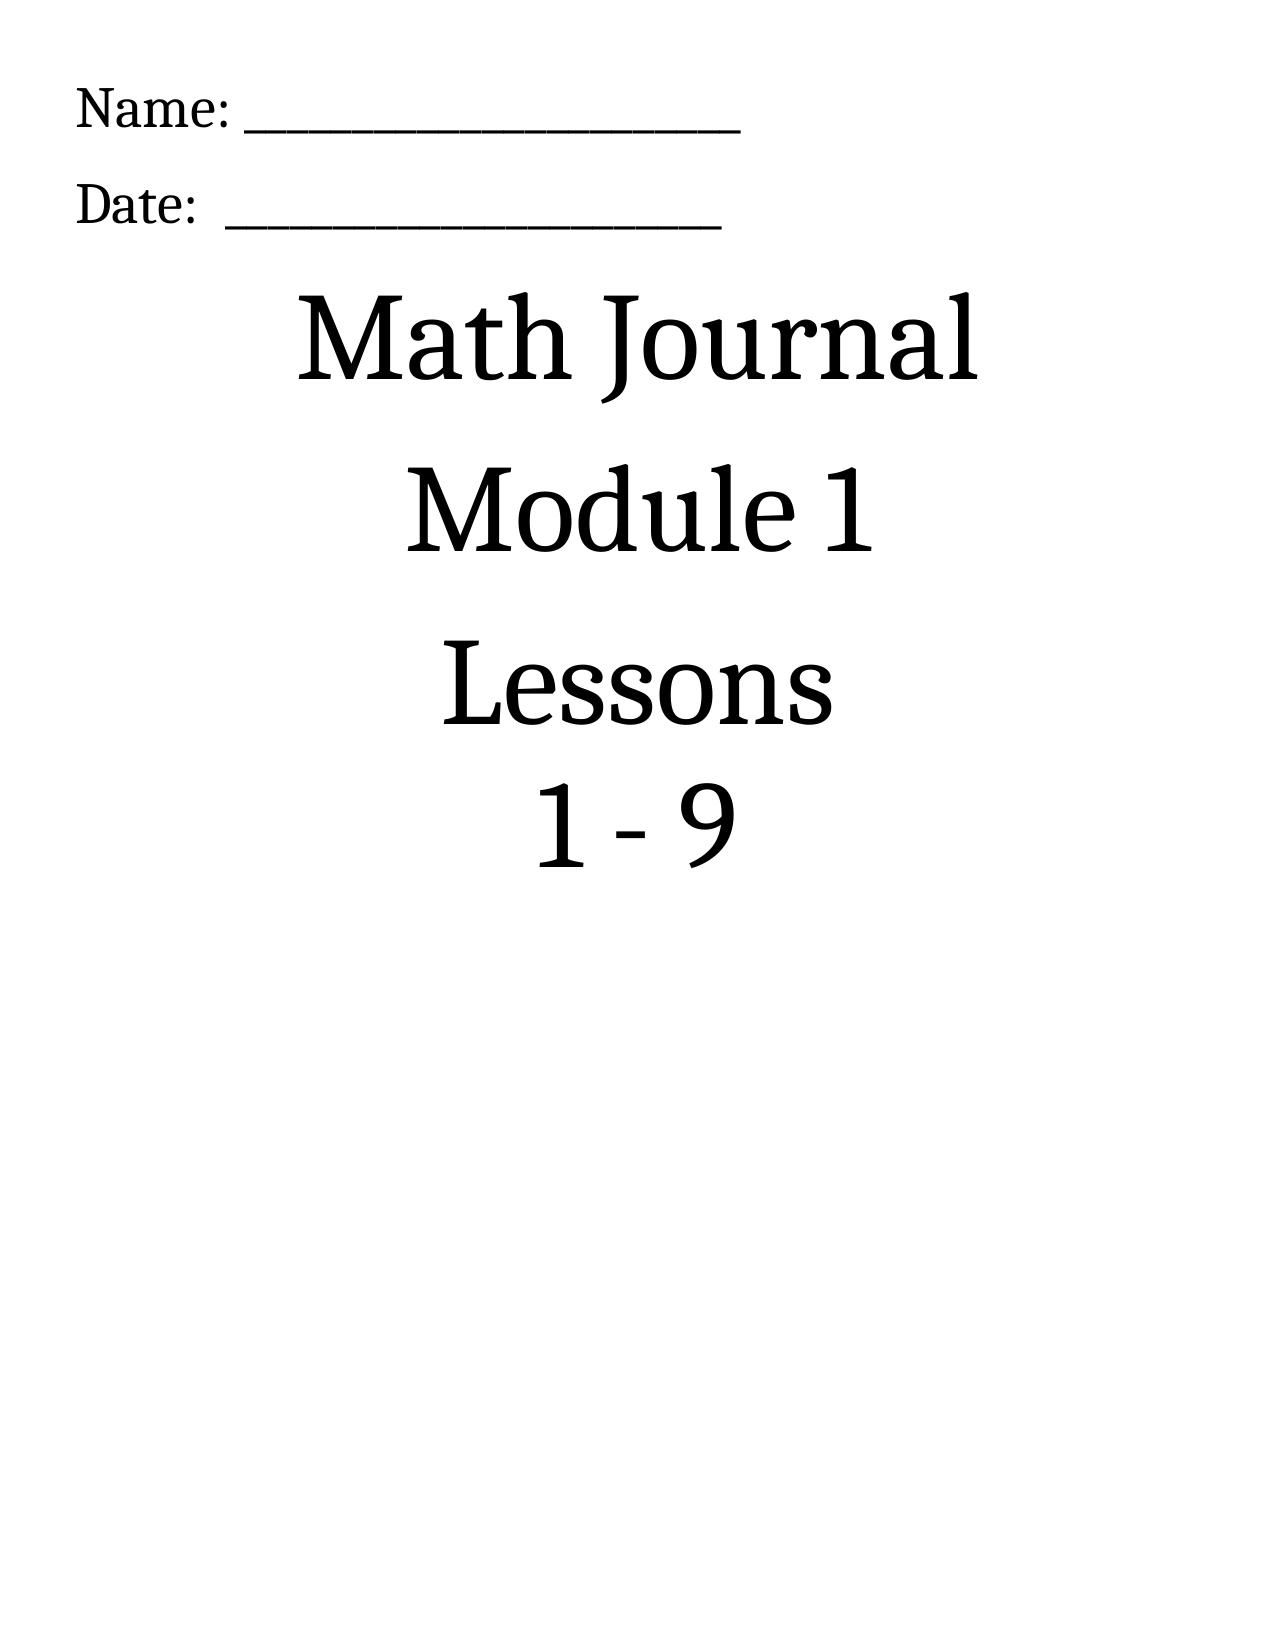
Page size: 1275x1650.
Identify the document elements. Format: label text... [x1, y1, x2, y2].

text Name: _______________________ [75, 75, 1200, 142]
text 1 - 9 [75, 755, 1200, 899]
text Date: _______________________ [75, 171, 1200, 238]
text Math Journal [75, 267, 1200, 410]
text Module 1 [75, 439, 1200, 583]
text Lessons [75, 612, 1200, 755]
